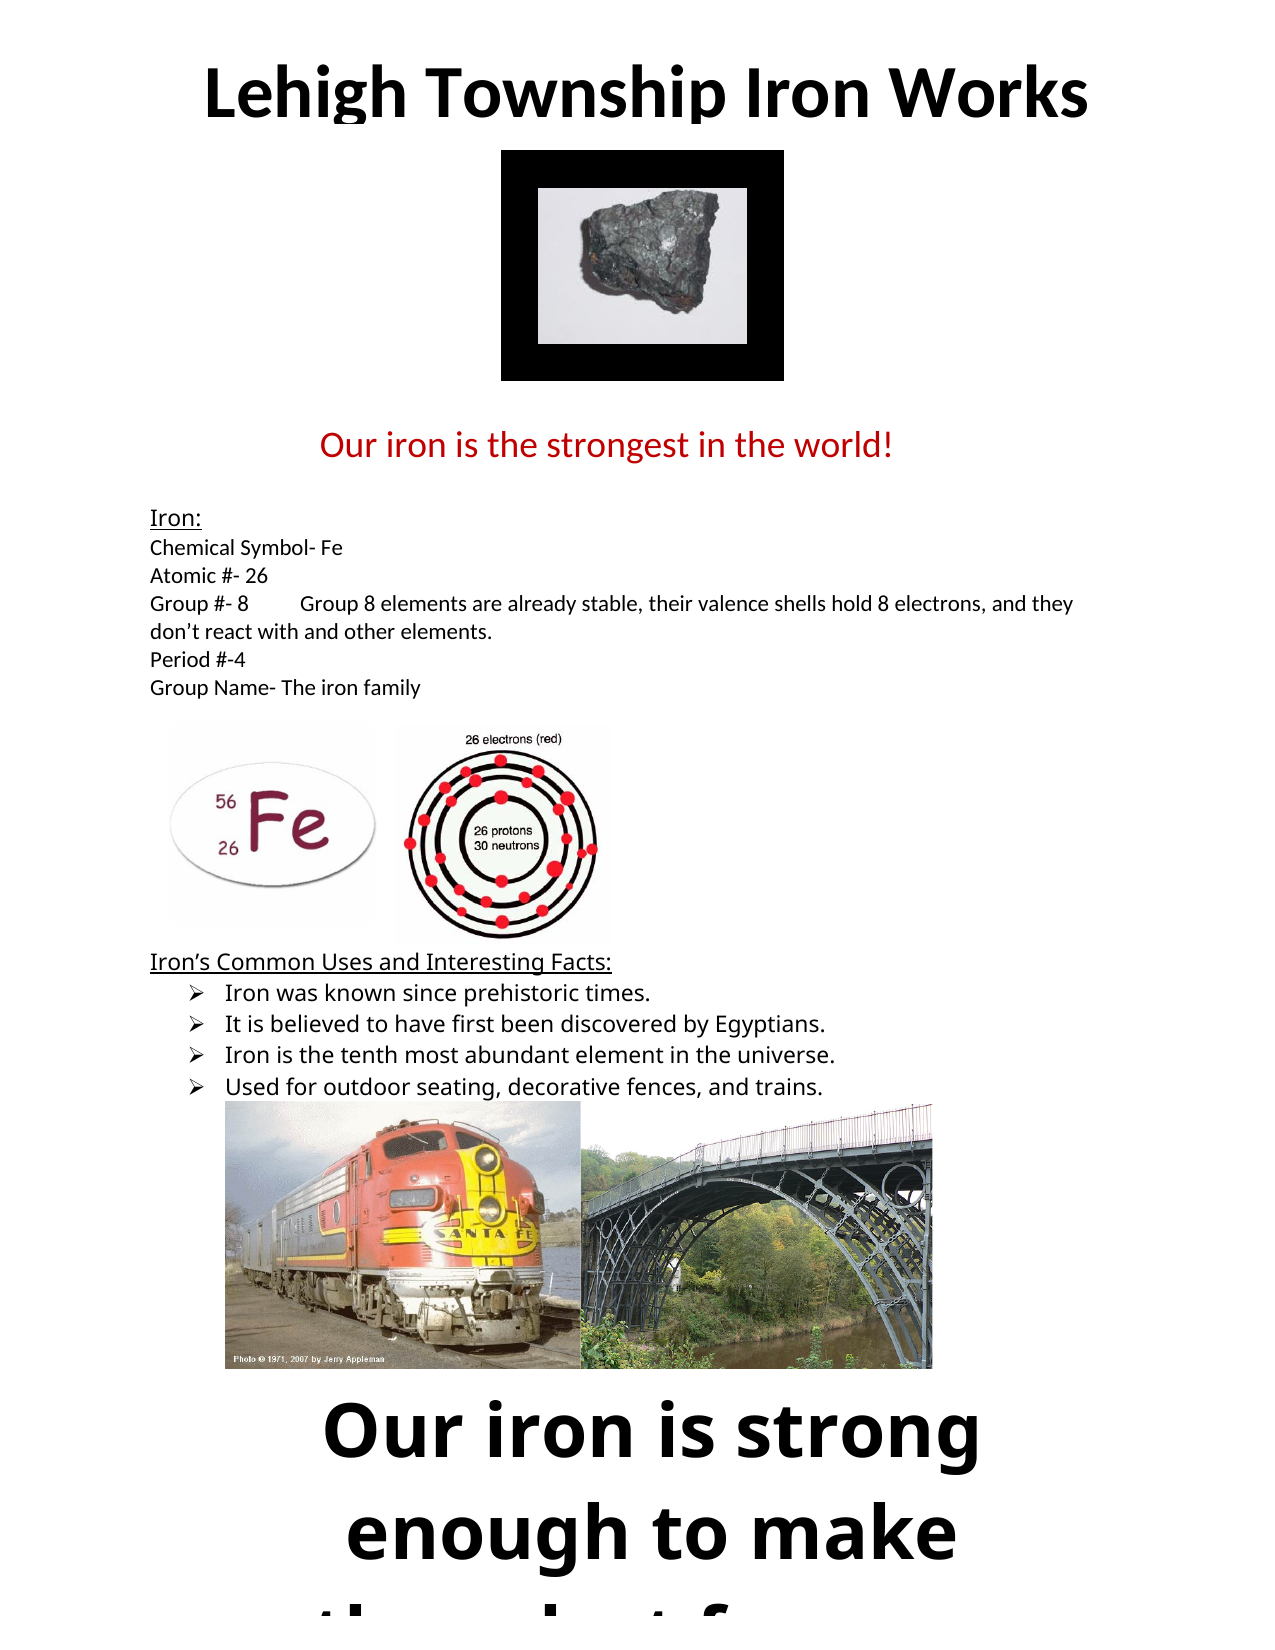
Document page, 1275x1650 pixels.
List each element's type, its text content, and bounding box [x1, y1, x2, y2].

text Chemical Symbol- Fe [150, 533, 1125, 561]
text Period #-4 [150, 646, 1125, 673]
text Iron’s Common Uses and Interesting Facts: [150, 945, 1125, 977]
picture [180, 731, 365, 916]
picture [225, 1101, 933, 1369]
text Group #- 8 Group 8 elements are already stable, their valence shells hold 8 electrons, and they don’t react with and other elements. [150, 589, 1125, 646]
picture [393, 725, 613, 946]
list It is believed to have first been discovered by Egyptians. [187, 1008, 1125, 1039]
text Iron: [150, 502, 1125, 533]
list Iron is the tenth most abundant element in the universe. [187, 1039, 1125, 1070]
list Iron was known since prehistoric times. [187, 977, 1125, 1008]
list Used for outdoor seating, decorative fences, and trains. [187, 1070, 1125, 1102]
picture [538, 188, 747, 344]
text Group Name- The iron family [150, 673, 1125, 702]
text Atomic #- 26 [150, 561, 1125, 589]
